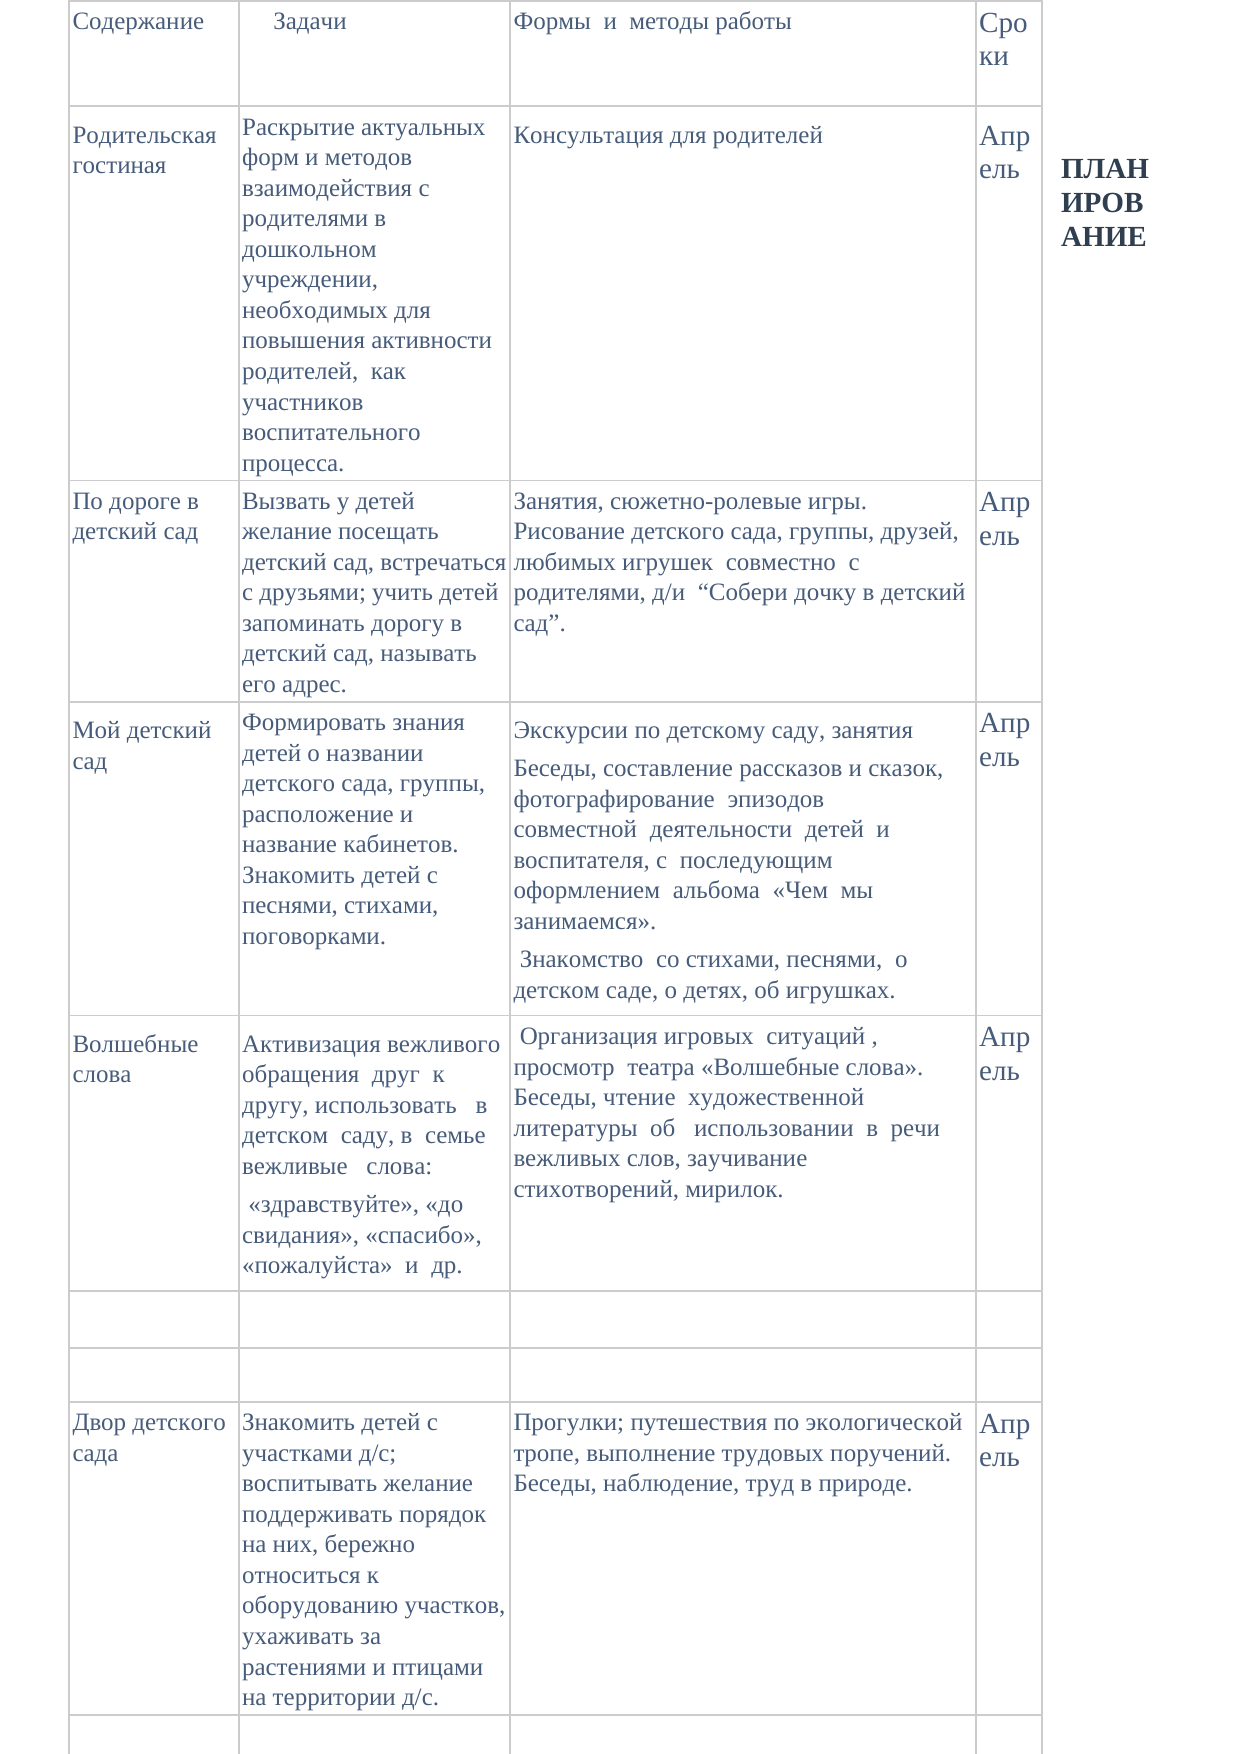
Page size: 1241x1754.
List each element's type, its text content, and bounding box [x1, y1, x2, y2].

table_cell Апрель [977, 481, 1041, 701]
table_cell Апрель [977, 107, 1041, 479]
table_cell Знакомить детей с участками д/с; воспитывать желание поддерживать порядок на них, бережно относиться к оборудованию участков, ухаживать за растениями и птицами на территории д/с. [240, 1403, 509, 1714]
table_cell Родительская гостиная [70, 107, 238, 479]
table_cell Организация игровых ситуаций , просмотр театра «Волшебные слова». Беседы, чтение художественной литературы об использовании в речи вежливых слов, заучивание стихотворений, мирилок. [511, 1016, 975, 1290]
table_cell [240, 1349, 509, 1401]
table_cell [240, 1292, 509, 1347]
table_cell [511, 1349, 975, 1401]
table_cell Раскрытие актуальных форм и методов взаимодействия с родителями в дошкольном учреждении, необходимых для повышения активности родителей, как участников воспитательного процесса. [240, 107, 509, 479]
table_cell [977, 1292, 1041, 1347]
table_header Сроки [977, 2, 1041, 105]
table_cell Прогулки; путешествия по экологической тропе, выполнение трудовых поручений. Беседы, наблюдение, труд в природе. [511, 1403, 975, 1714]
table_header Содержание [70, 2, 238, 105]
table_cell Занятия, сюжетно-ролевые игры. Рисование детского сада, группы, друзей, любимых игрушек совместно с родителями, д/и “Собери дочку в детский сад”. [511, 481, 975, 701]
table_cell Формировать знания детей о названии детского сада, группы, расположение и название кабинетов. Знакомить детей с песнями, стихами, поговорками. [240, 703, 509, 1015]
table_cell По дороге в детский сад [70, 481, 238, 701]
table_cell [70, 1349, 238, 1401]
table_cell [511, 1292, 975, 1347]
table_cell Апрель [977, 703, 1041, 1015]
table_cell [977, 1716, 1041, 1754]
table_cell Экскурсии по детскому саду, занятия Беседы, составление рассказов и сказок, фотографирование эпизодов совместной деятельности детей и воспитателя, с последующим оформлением альбома «Чем мы занимаемся». Знакомство со стихами, песнями, о детском саде, о детях, об игрушках. [511, 703, 975, 1015]
table_header Формы и методы работы [511, 2, 975, 105]
table_cell Апрель [977, 1403, 1041, 1714]
table_cell Апрель [977, 1016, 1041, 1290]
table_cell Двор детского сада [70, 1403, 238, 1714]
table_cell Волшебные слова [70, 1016, 238, 1290]
table_cell Вызвать у детей желание посещать детский сад, встречаться с друзьями; учить детей запоминать дорогу в детский сад, называть его адрес. [240, 481, 509, 701]
table_cell [240, 1716, 509, 1754]
table_cell [70, 1716, 238, 1754]
table_cell [70, 1292, 238, 1347]
text ПЛАНИРОВАНИЕ РАБОТЫ С ДЕТЬМИ ДОШКОЛЬНОГО ВОЗРАСТА И РОДИТЕЛЯМИ ВО ВТОРОЙ МЛАДШЕЙ ГРУППЕ ПО РЕАЛИЗАЦИИ ПРОЕКТА [1043, 118, 1152, 252]
table_cell [511, 1716, 975, 1754]
table_cell Мой детский сад [70, 703, 238, 1015]
table_cell Активизация вежливого обращения друг к другу, использовать в детском саду, в семье вежливые слова: «здравствуйте», «до свидания», «спасибо», «пожалуйста» и др. [240, 1016, 509, 1290]
table_cell Консультация для родителей [511, 107, 975, 479]
table_header Задачи [240, 2, 509, 105]
table_cell [977, 1349, 1041, 1401]
